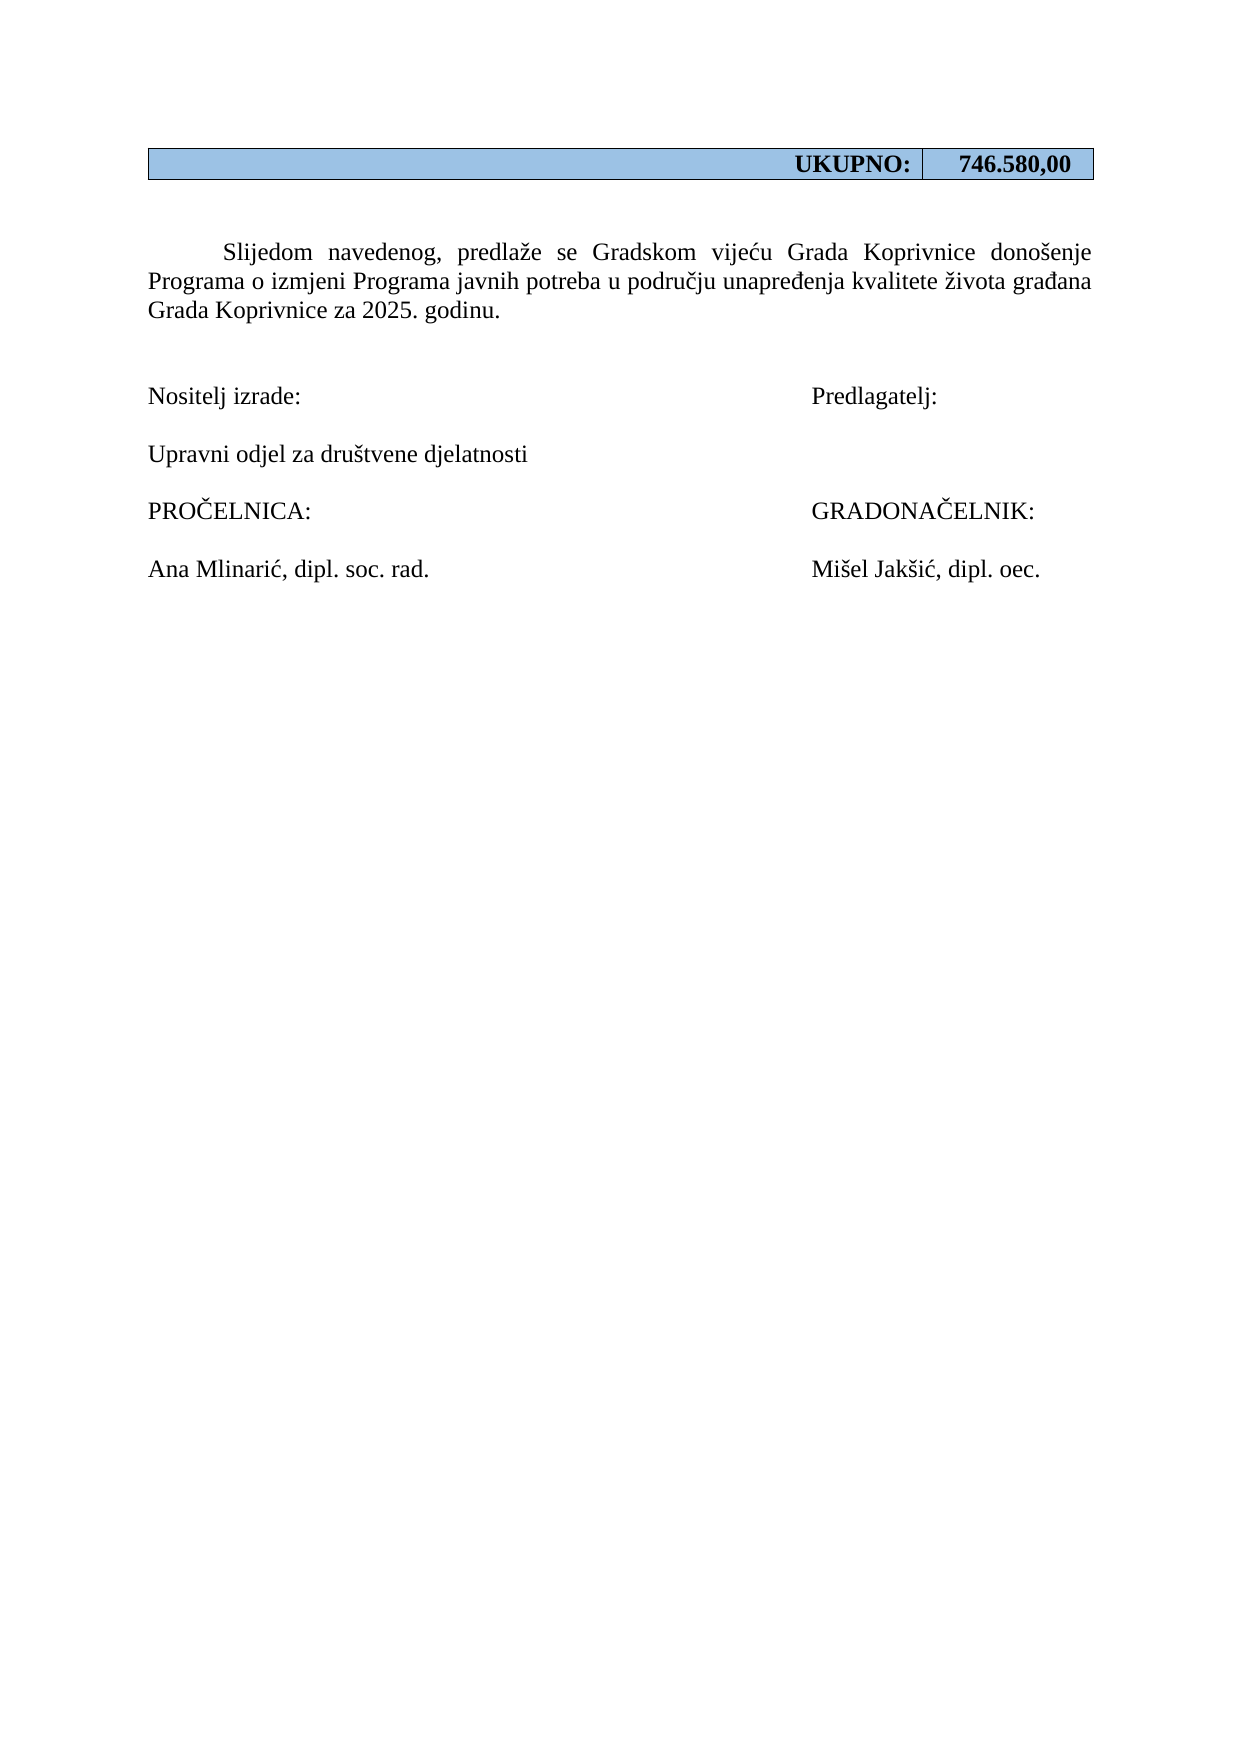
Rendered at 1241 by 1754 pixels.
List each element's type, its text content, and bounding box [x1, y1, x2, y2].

text Upravni odjel za društvene djelatnosti [148, 439, 1093, 467]
table_cell 746.580,00 [923, 149, 1093, 179]
text Nositelj izrade: Predlagatelj: [148, 381, 1093, 410]
table_cell UKUPNO: [149, 149, 922, 179]
text Ana Mlinarić, dipl. soc. rad. Mišel Jakšić, dipl. oec. [148, 554, 1093, 611]
text PROČELNICA: GRADONAČELNIK: [148, 496, 1093, 525]
text Slijedom navedenog, predlaže se Gradskom vijeću Grada Koprivnice donošenje Programa o izmjeni Programa javnih potreba u području unapređenja kvalitete života građana Grada Koprivnice za 2025. godinu. [148, 237, 1093, 324]
